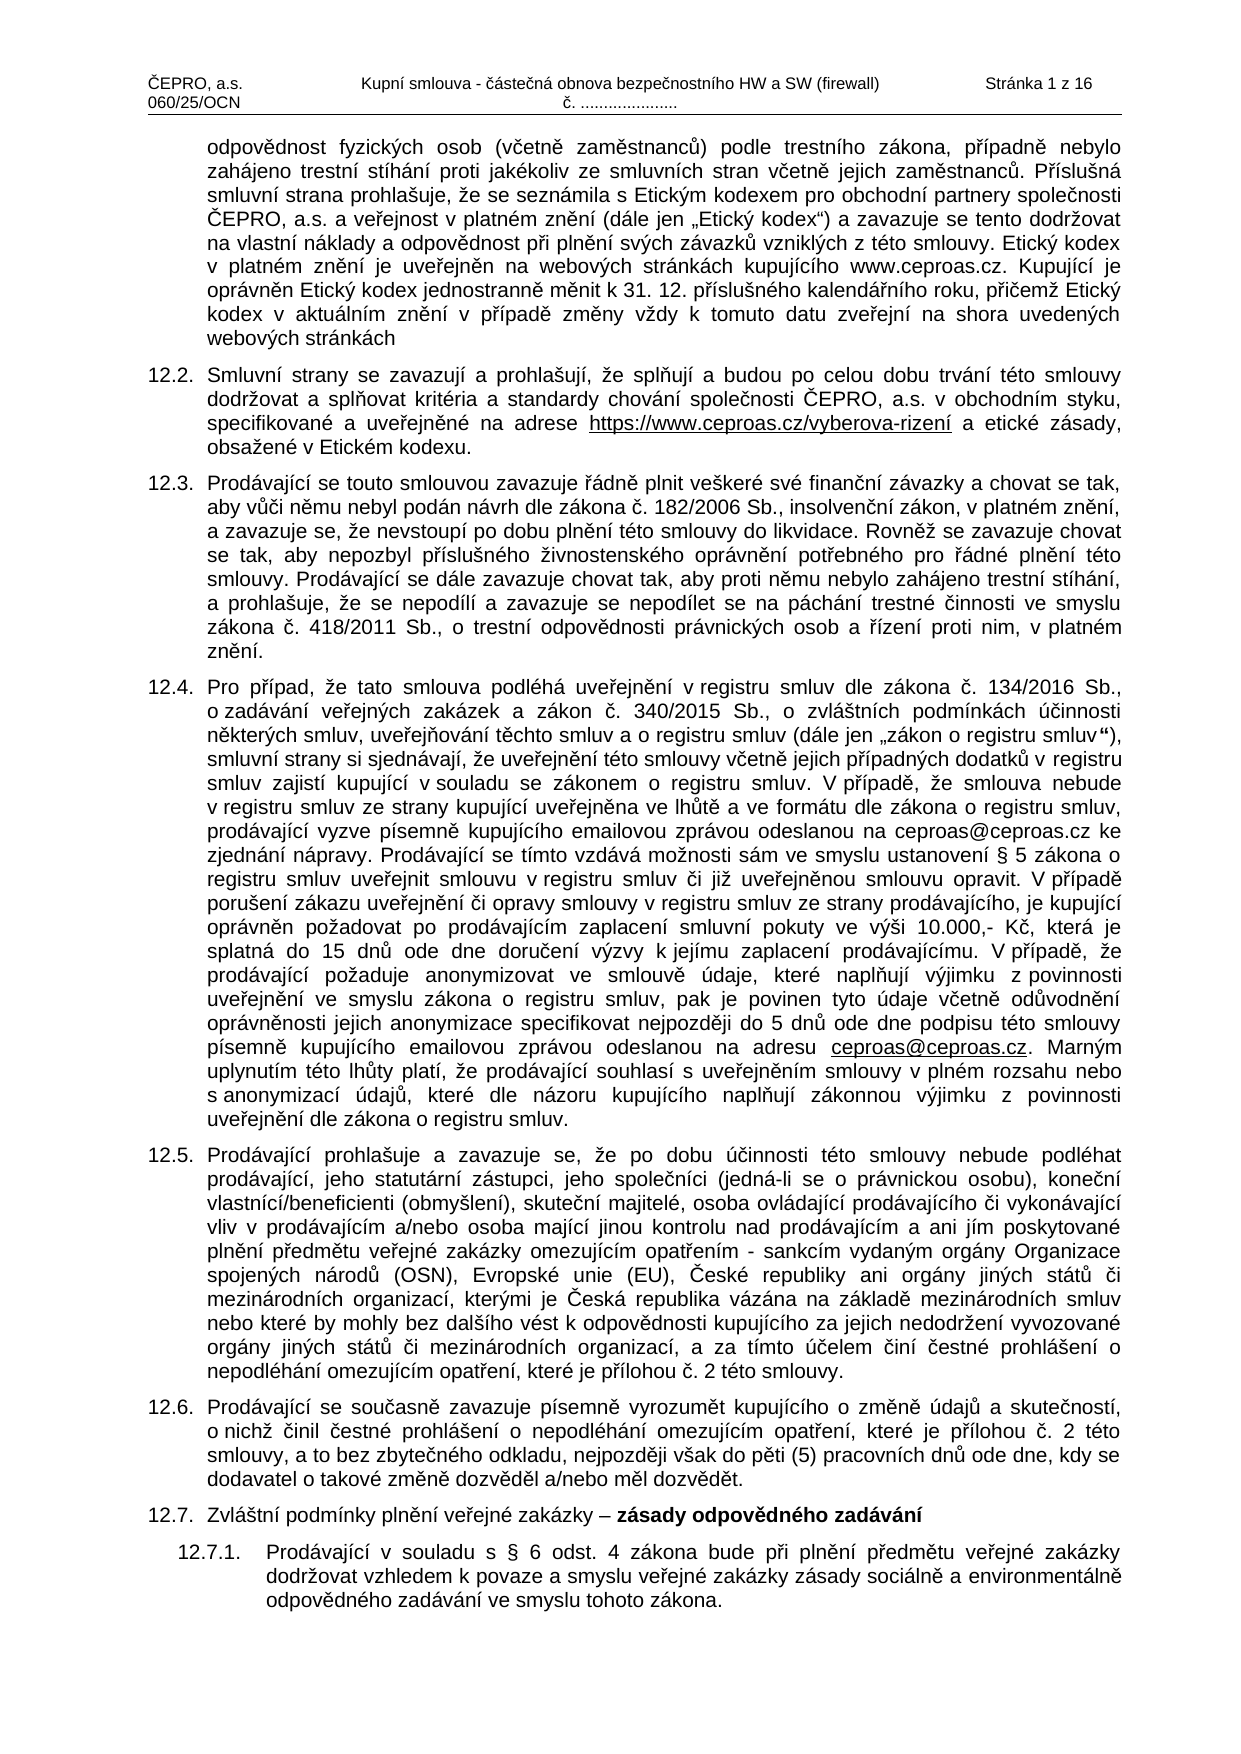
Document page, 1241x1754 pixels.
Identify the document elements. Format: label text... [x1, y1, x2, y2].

text Prodávající se současně zavazuje písemně vyrozumět kupujícího o změně údajů a skutečností, o nichž činil čestné prohlášení o nepodléhání omezujícím opatření, které je přílohou č. 2 této smlouvy, a to bez zbytečného odkladu, nejpozději však do pěti (5) pracovních dnů ode dne, kdy se dodavatel o takové změně dozvěděl a/nebo měl dozvědět. [148, 1395, 1122, 1491]
text Prodávající prohlašuje a zavazuje se, že po dobu účinnosti této smlouvy nebude podléhat prodávající, jeho statutární zástupci, jeho společníci (jedná-li se o právnickou osobu), koneční vlastnící/beneficienti (obmyšlení), skuteční majitelé, osoba ovládající prodávajícího či vykonávající vliv v prodávajícím a/nebo osoba mající jinou kontrolu nad prodávajícím a ani jím poskytované plnění předmětu veřejné zakázky omezujícím opatřením - sankcím vydaným orgány Organizace spojených národů (OSN), Evropské unie (EU), České republiky ani orgány jiných států či mezinárodních organizací, kterými je Česká republika vázána na základě mezinárodních smluv nebo které by mohly bez dalšího vést k odpovědnosti kupujícího za jejich nedodržení vyvozované orgány jiných států či mezinárodních organizací, a za tímto účelem činí čestné prohlášení o nepodléhání omezujícím opatření, které je přílohou č. 2 této smlouvy. [148, 1143, 1122, 1382]
text Prodávající v souladu s § 6 odst. 4 zákona bude při plnění předmětu veřejné zakázky dodržovat vzhledem k povaze a smyslu veřejné zakázky zásady sociálně a environmentálně odpovědného zadávání ve smyslu tohoto zákona. [177, 1540, 1122, 1612]
text Pro případ, že tato smlouva podléhá uveřejnění v registru smluv dle zákona č. 134/2016 Sb., o zadávání veřejných zakázek a zákon č. 340/2015 Sb., o zvláštních podmínkách účinnosti některých smluv, uveřejňování těchto smluv a o registru smluv (dále jen „zákon o registru smluv“), smluvní strany si sjednávají, že uveřejnění této smlouvy včetně jejich případných dodatků v registru smluv zajistí kupující v souladu se zákonem o registru smluv. V případě, že smlouva nebude v registru smluv ze strany kupující uveřejněna ve lhůtě a ve formátu dle zákona o registru smluv, prodávající vyzve písemně kupujícího emailovou zprávou odeslanou na ceproas@ceproas.cz ke zjednání nápravy. Prodávající se tímto vzdává možnosti sám ve smyslu ustanovení § 5 zákona o registru smluv uveřejnit smlouvu v registru smluv či již uveřejněnou smlouvu opravit. V případě porušení zákazu uveřejnění či opravy smlouvy v registru smluv ze strany prodávajícího, je kupující oprávněn požadovat po prodávajícím zaplacení smluvní pokuty ve výši 10.000,- Kč, která je splatná do 15 dnů ode dne doručení výzvy k jejímu zaplacení prodávajícímu. V případě, že prodávající požaduje anonymizovat ve smlouvě údaje, které naplňují výjimku z povinnosti uveřejnění ve smyslu zákona o registru smluv, pak je povinen tyto údaje včetně odůvodnění oprávněnosti jejich anonymizace specifikovat nejpozději do 5 dnů ode dne podpisu této smlouvy písemně kupujícího emailovou zprávou odeslanou na adresu ceproas@ceproas.cz. Marným uplynutím této lhůty platí, že prodávající souhlasí s uveřejněním smlouvy v plném rozsahu nebo s anonymizací údajů, které dle názoru kupujícího naplňují zákonnou výjimku z povinnosti uveřejnění dle zákona o registru smluv. [148, 675, 1122, 1130]
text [148, 134, 1122, 350]
text Prodávající se touto smlouvou zavazuje řádně plnit veškeré své finanční závazky a chovat se tak, aby vůči němu nebyl podán návrh dle zákona č. 182/2006 Sb., insolvenční zákon, v platném znění, a zavazuje se, že nevstoupí po dobu plnění této smlouvy do likvidace. Rovněž se zavazuje chovat se tak, aby nepozbyl příslušného živnostenského oprávnění potřebného pro řádné plnění této smlouvy. Prodávající se dále zavazuje chovat tak, aby proti němu nebylo zahájeno trestní stíhání, a prohlašuje, že se nepodílí a zavazuje se nepodílet se na páchání trestné činnosti ve smyslu zákona č. 418/2011 Sb., o trestní odpovědnosti právnických osob a řízení proti nim, v platném znění. [148, 471, 1122, 663]
text Smluvní strany se zavazují a prohlašují, že splňují a budou po celou dobu trvání této smlouvy dodržovat a splňovat kritéria a standardy chování společnosti ČEPRO, a.s. v obchodním styku, specifikované a uveřejněné na adrese https://www.ceproas.cz/vyberova-rizení a etické zásady, obsažené v Etickém kodexu. [148, 363, 1122, 458]
text Zvláštní podmínky plnění veřejné zakázky – zásady odpovědného zadávání [148, 1503, 1122, 1527]
